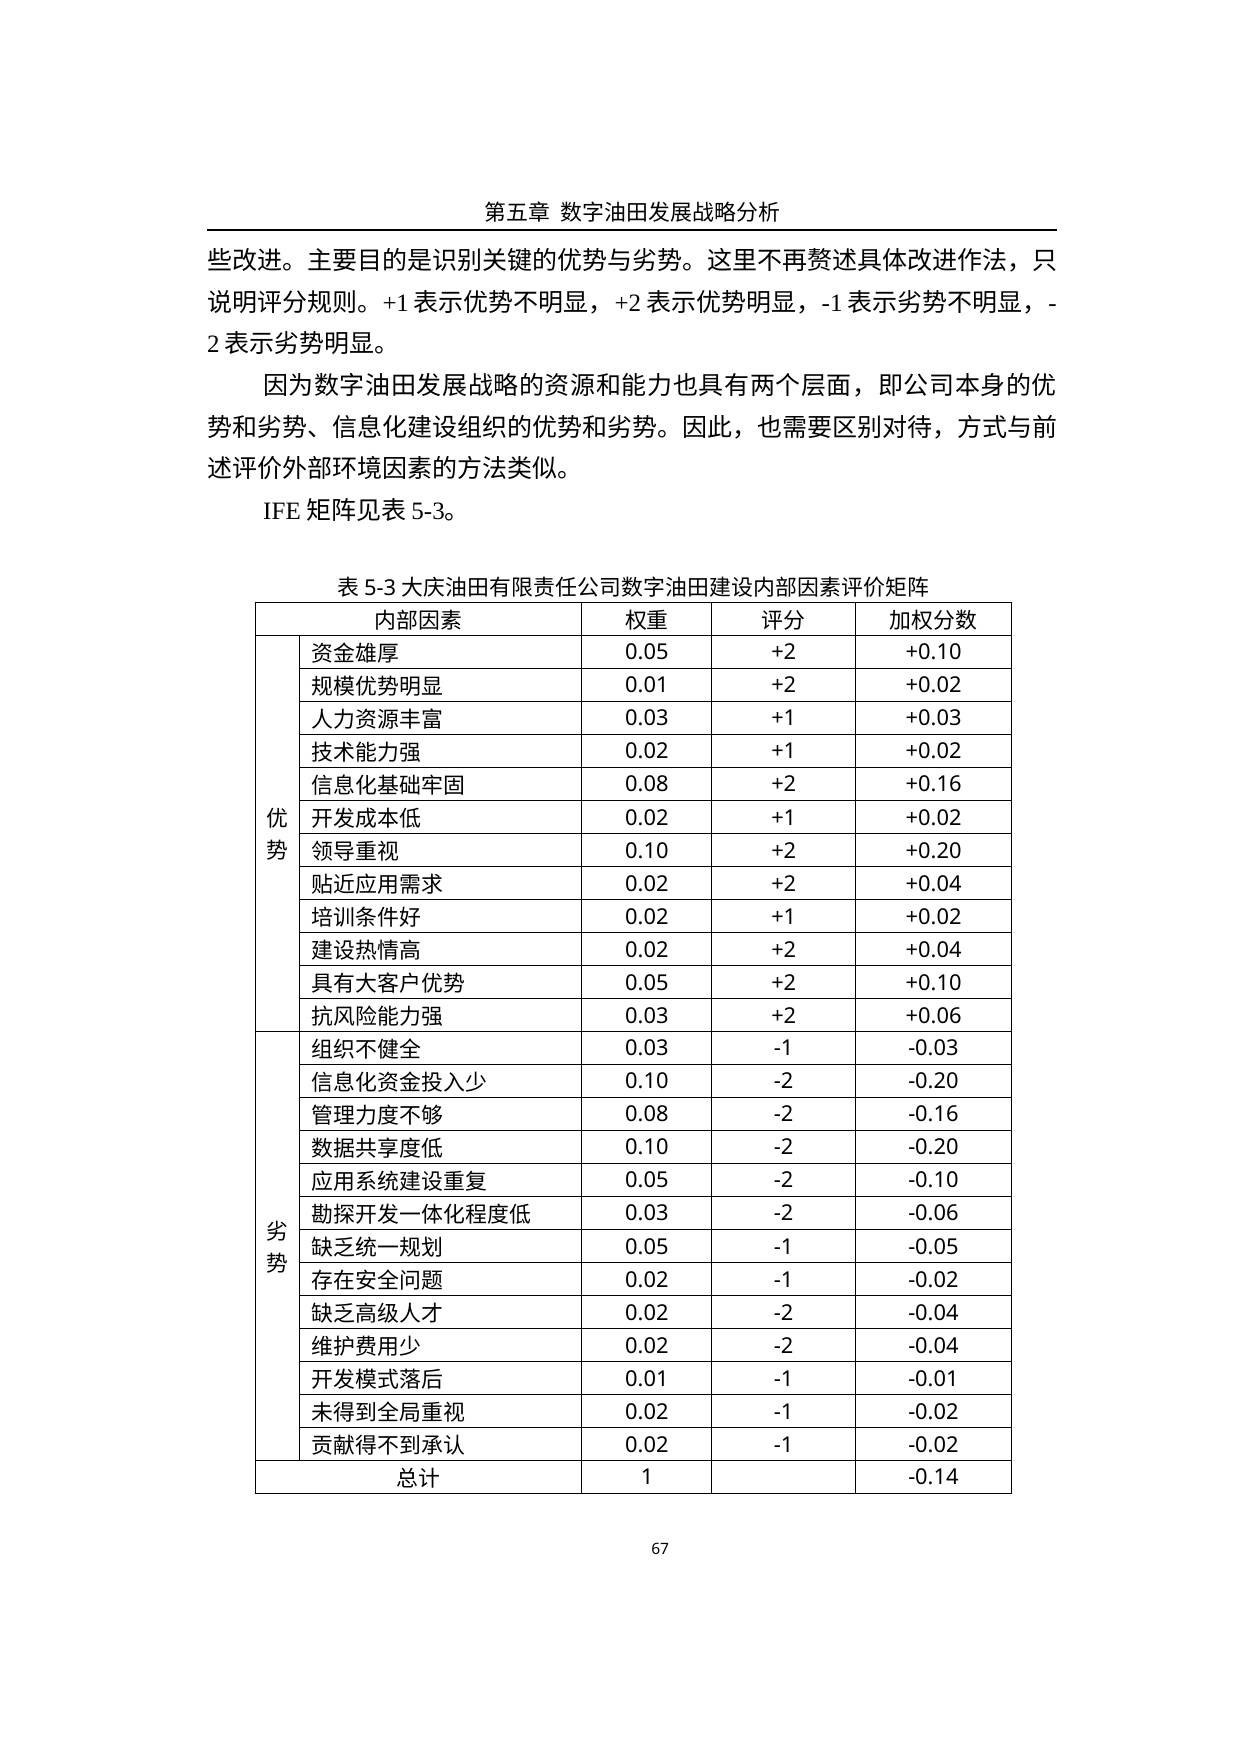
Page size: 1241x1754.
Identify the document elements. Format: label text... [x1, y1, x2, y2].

table_cell 存在安全问题 [300, 1263, 581, 1295]
table_cell 优势 [256, 636, 299, 1031]
table_cell 规模优势明显 [300, 669, 581, 701]
table_cell +0.06 [856, 999, 1011, 1031]
table_cell -0.03 [856, 1032, 1011, 1064]
table_cell +0.10 [856, 636, 1011, 668]
table_cell 0.08 [582, 1098, 711, 1130]
table_cell 领导重视 [300, 834, 581, 866]
table_cell 勘探开发一体化程度低 [300, 1197, 581, 1229]
table_cell 数据共享度低 [300, 1131, 581, 1163]
table_cell 0.03 [582, 702, 711, 734]
text 因为数字油田发展战略的资源和能力也具有两个层面，即公司本身的优势和劣势、信息化建设组织的优势和劣势。因此，也需要区别对待，方式与前述评价外部环境因素的方法类似。 [207, 361, 1057, 486]
table_cell -0.04 [856, 1329, 1011, 1361]
table_cell +0.16 [856, 768, 1011, 800]
table_cell 0.02 [582, 1395, 711, 1427]
table_cell 技术能力强 [300, 735, 581, 767]
table_cell -1 [712, 1395, 855, 1427]
table_cell 开发模式落后 [300, 1362, 581, 1394]
table_cell +2 [712, 933, 855, 965]
table_cell 0.02 [582, 1428, 711, 1460]
table_cell 贡献得不到承认 [300, 1428, 581, 1460]
table_cell -1 [712, 1362, 855, 1394]
table_cell +1 [712, 702, 855, 734]
table_cell 维护费用少 [300, 1329, 581, 1361]
table_header 表5-3 大庆油田有限责任公司数字油田建设内部因素评价矩阵 [255, 570, 1012, 602]
table_cell 建设热情高 [300, 933, 581, 965]
table_cell +0.20 [856, 834, 1011, 866]
table_cell 0.01 [582, 1362, 711, 1394]
table_cell 具有大客户优势 [300, 966, 581, 998]
table_cell 0.03 [582, 999, 711, 1031]
table_cell -0.10 [856, 1164, 1011, 1196]
table_cell -2 [712, 1065, 855, 1097]
table_cell 管理力度不够 [300, 1098, 581, 1130]
table_cell 0.05 [582, 966, 711, 998]
table_cell +2 [712, 834, 855, 866]
table_cell 0.01 [582, 669, 711, 701]
table_cell -1 [712, 1428, 855, 1460]
table_cell +2 [712, 669, 855, 701]
table_cell 缺乏高级人才 [300, 1296, 581, 1328]
table_cell -2 [712, 1098, 855, 1130]
table_cell -0.16 [856, 1098, 1011, 1130]
table_cell 0.03 [582, 1032, 711, 1064]
table_cell -0.05 [856, 1230, 1011, 1262]
table_cell +0.04 [856, 933, 1011, 965]
table_cell +2 [712, 999, 855, 1031]
table_cell -2 [712, 1131, 855, 1163]
table_cell 内部因素 [256, 603, 581, 634]
table_cell +1 [712, 735, 855, 767]
table_cell -2 [712, 1197, 855, 1229]
table_cell -1 [712, 1032, 855, 1064]
table_cell 开发成本低 [300, 801, 581, 833]
table_cell +0.02 [856, 735, 1011, 767]
table_cell 0.02 [582, 1329, 711, 1361]
table_cell 0.02 [582, 1296, 711, 1328]
table_cell -0.20 [856, 1065, 1011, 1097]
table_cell 1 [582, 1461, 711, 1493]
table_cell -0.14 [856, 1461, 1011, 1493]
table_cell [712, 1461, 855, 1493]
table_cell +0.04 [856, 867, 1011, 899]
table_cell 未得到全局重视 [300, 1395, 581, 1427]
table_cell 劣势 [256, 1032, 299, 1460]
table_cell 人力资源丰富 [300, 702, 581, 734]
table_cell +2 [712, 768, 855, 800]
table_cell +2 [712, 867, 855, 899]
table_cell 信息化资金投入少 [300, 1065, 581, 1097]
table_cell 培训条件好 [300, 900, 581, 932]
table_cell -0.02 [856, 1263, 1011, 1295]
table_cell 0.02 [582, 1263, 711, 1295]
table_cell 评分 [712, 603, 855, 634]
text IFE矩阵见表5-3。 [207, 486, 1057, 528]
table_cell 总计 [256, 1461, 581, 1493]
table_cell 0.05 [582, 1164, 711, 1196]
table_cell 资金雄厚 [300, 636, 581, 668]
table_cell -2 [712, 1296, 855, 1328]
table_cell +0.02 [856, 801, 1011, 833]
table_cell +1 [712, 801, 855, 833]
table_cell 应用系统建设重复 [300, 1164, 581, 1196]
table_cell -2 [712, 1164, 855, 1196]
table_cell 0.02 [582, 933, 711, 965]
table_cell 抗风险能力强 [300, 999, 581, 1031]
table_cell +0.02 [856, 669, 1011, 701]
table_cell 0.10 [582, 1131, 711, 1163]
table_cell 0.10 [582, 834, 711, 866]
table_cell -0.06 [856, 1197, 1011, 1229]
table_cell +2 [712, 636, 855, 668]
table_cell -0.20 [856, 1131, 1011, 1163]
table_cell 权重 [582, 603, 711, 634]
table_cell +1 [712, 900, 855, 932]
table_cell 组织不健全 [300, 1032, 581, 1064]
table_cell 贴近应用需求 [300, 867, 581, 899]
text 和本文5.2节使用EFE评价环境因素类似，这里对IFE矩阵法也做了一些改进。主要目的是识别关键的优势与劣势。这里不再赘述具体改进作法，只说明评分规则。+1表示优势不明显，+2表示优势明显，-1表示劣势不明显，-2表示劣势明显。 [207, 236, 1057, 361]
table_cell 加权分数 [856, 603, 1011, 634]
table_cell 缺乏统一规划 [300, 1230, 581, 1262]
table_cell 0.08 [582, 768, 711, 800]
table_cell 0.02 [582, 900, 711, 932]
table_cell 0.02 [582, 735, 711, 767]
table_cell 0.10 [582, 1065, 711, 1097]
table_cell -1 [712, 1263, 855, 1295]
table_cell 0.03 [582, 1197, 711, 1229]
table_cell +2 [712, 966, 855, 998]
table_cell -1 [712, 1230, 855, 1262]
table_cell +0.02 [856, 900, 1011, 932]
table_cell +0.03 [856, 702, 1011, 734]
table_cell -0.01 [856, 1362, 1011, 1394]
table_cell +0.10 [856, 966, 1011, 998]
table_cell 0.02 [582, 867, 711, 899]
table_cell 信息化基础牢固 [300, 768, 581, 800]
table_cell -0.02 [856, 1428, 1011, 1460]
table_cell 0.05 [582, 636, 711, 668]
table_cell -0.04 [856, 1296, 1011, 1328]
table_cell 0.02 [582, 801, 711, 833]
table_cell 0.05 [582, 1230, 711, 1262]
table_cell -0.02 [856, 1395, 1011, 1427]
table_cell -2 [712, 1329, 855, 1361]
